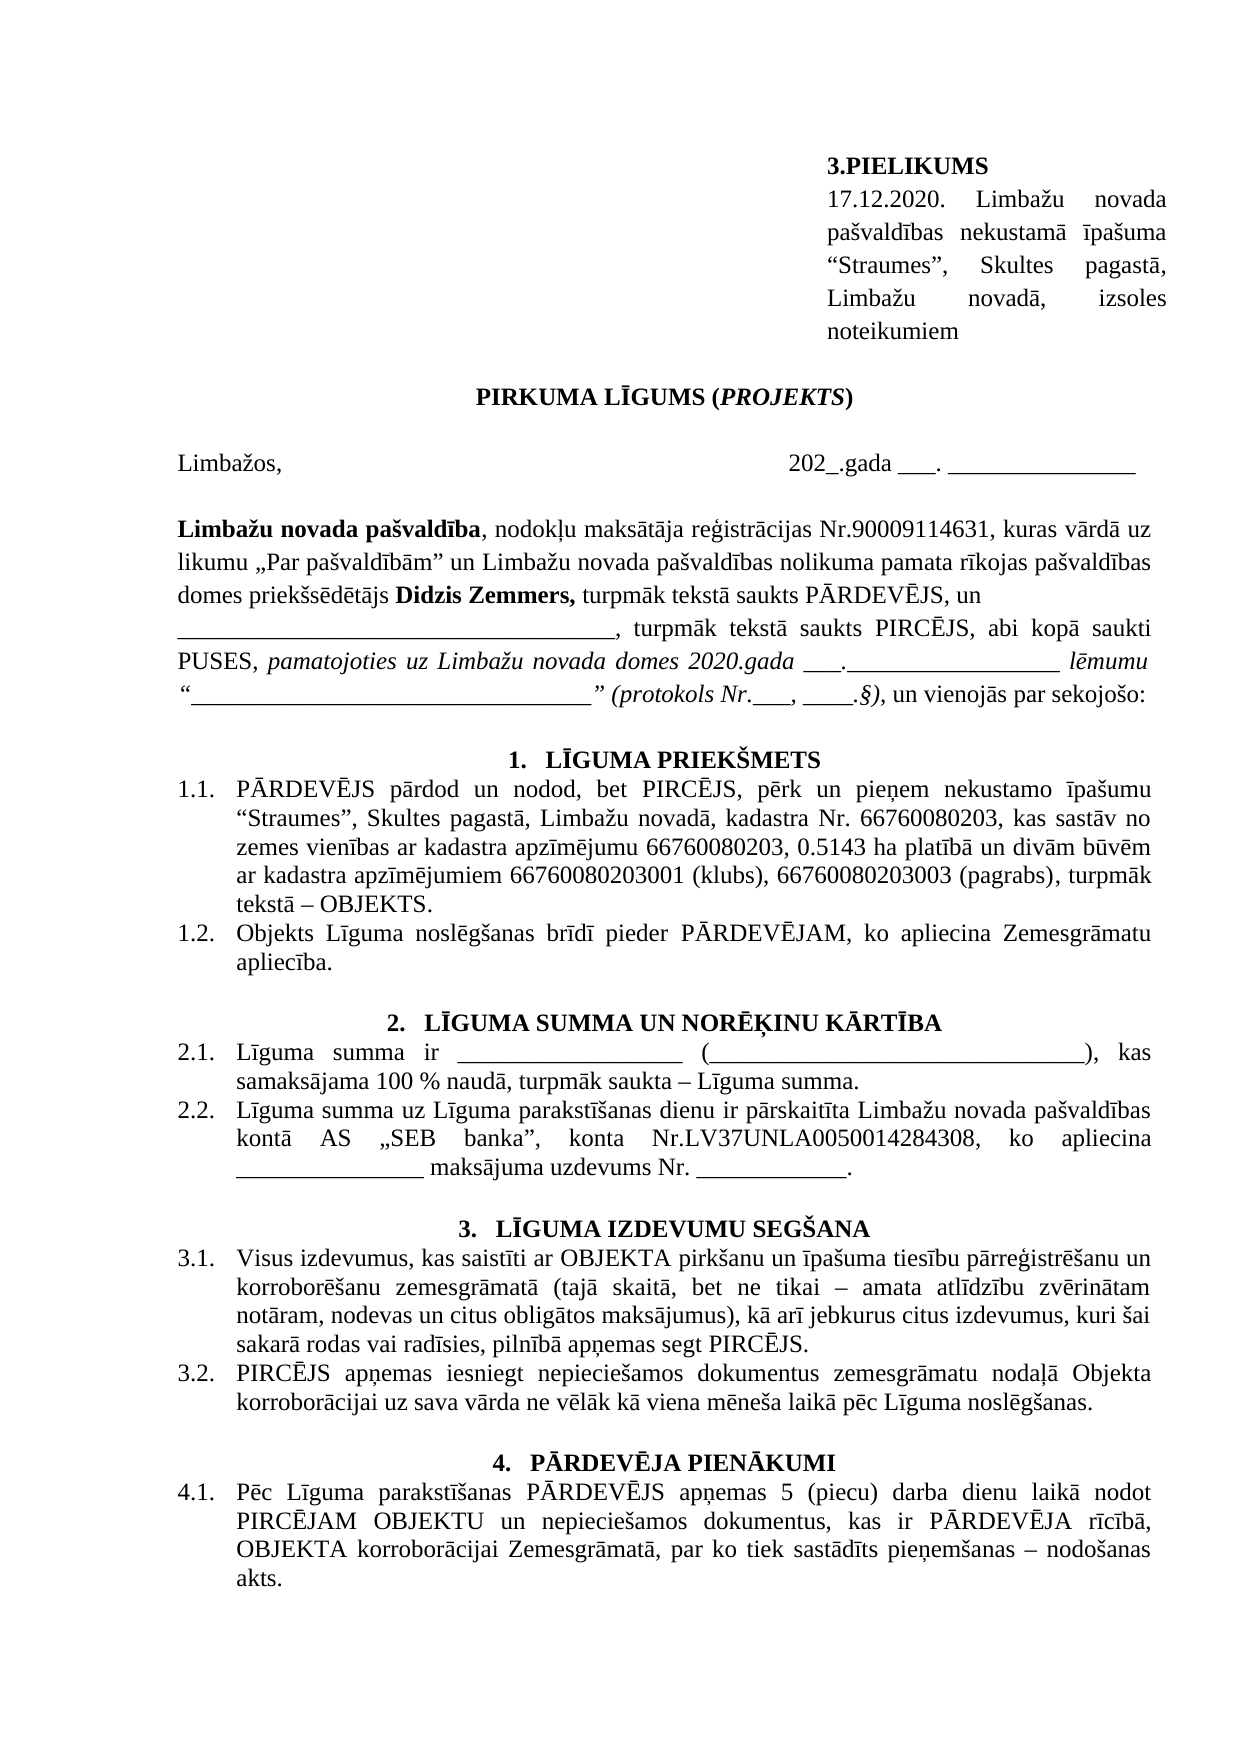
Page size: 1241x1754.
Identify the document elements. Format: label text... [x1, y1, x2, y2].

list Pārdevēja pienākumi [177, 1448, 1152, 1477]
list Līguma summa ir __________________ (______________________________), kas samaksājama 100 % naudā, turpmāk saukta – Līguma summa. [177, 1037, 1152, 1095]
text Limbažos, 202_.gada ___. _______________ [177, 448, 1152, 477]
text 17.12.2020. Limbažu novada pašvaldības nekustamā īpašuma “Straumes”, Skultes pagastā, Limbažu novadā, izsoles noteikumiem [827, 184, 1166, 345]
list Pārdevējs pārdod un nodod, bet Pircējs, pērk un pieņem nekustamo īpašumu “Straumes”, Skultes pagastā, Limbažu novadā, kadastra Nr. 66760080203, kas sastāv no zemes vienības ar kadastra apzīmējumu 66760080203, 0.5143 ha platībā un divām būvēm ar kadastra apzīmējumiem 66760080203001 (klubs), 66760080203003 (pagrabs), turpmāk tekstā – Objekts. [177, 774, 1152, 918]
list Līguma Izdevumu segšana [177, 1214, 1152, 1243]
text ___________________________________, turpmāk tekstā saukts Pircējs, abi kopā saukti PUSES, pamatojoties uz Limbažu novada domes 2020.gada ___._________________ lēmumu “________________________________” (protokols Nr.___, ____.§), un vienojās par sekojošo: [177, 613, 1152, 708]
list Visus izdevumus, kas saistīti ar Objekta pirkšanu un īpašuma tiesību pārreģistrēšanu un korroborēšanu zemesgrāmatā (tajā skaitā, bet ne tikai – amata atlīdzību zvērinātam notāram, nodevas un citus obligātos maksājumus), kā arī jebkurus citus izdevumus, kuri šai sakarā rodas vai radīsies, pilnībā apņemas segt Pircējs. [177, 1243, 1152, 1358]
list Objekts Līguma noslēgšanas brīdī pieder Pārdevējam, ko apliecina Zemesgrāmatu apliecība. [177, 918, 1152, 976]
list Līguma summa uz Līguma parakstīšanas dienu ir pārskaitīta Limbažu novada pašvaldības kontā AS „SEB banka”, konta Nr.LV37UNLA0050014284308, ko apliecina _______________ maksājuma uzdevums Nr. ____________. [177, 1095, 1152, 1181]
list Pircējs apņemas iesniegt nepieciešamos dokumentus zemesgrāmatu nodaļā Objekta korroborācijai uz sava vārda ne vēlāk kā viena mēneša laikā pēc Līguma noslēgšanas. [177, 1358, 1152, 1415]
list līguma priekšmets [177, 746, 1152, 774]
list Līguma summa un norēķinu kārtība [177, 1008, 1152, 1037]
text Pirkuma līgums (projekts) [177, 382, 1152, 411]
text Limbažu novada pašvaldība, nodokļu maksātāja reģistrācijas Nr.90009114631, kuras vārdā uz likumu „Par pašvaldībām” un Limbažu novada pašvaldības nolikuma pamata rīkojas pašvaldības domes priekšsēdētājs Didzis Zemmers, turpmāk tekstā saukts Pārdevējs, un [177, 514, 1152, 609]
list Pēc Līguma parakstīšanas Pārdevējs apņemas 5 (piecu) darba dienu laikā nodot Pircējam Objektu un nepieciešamos dokumentus, kas ir Pārdevēja rīcībā, Objekta korroborācijai Zemesgrāmatā, par ko tiek sastādīts pieņemšanas – nodošanas akts. [177, 1477, 1152, 1592]
text 3.pielikums [827, 151, 1152, 180]
